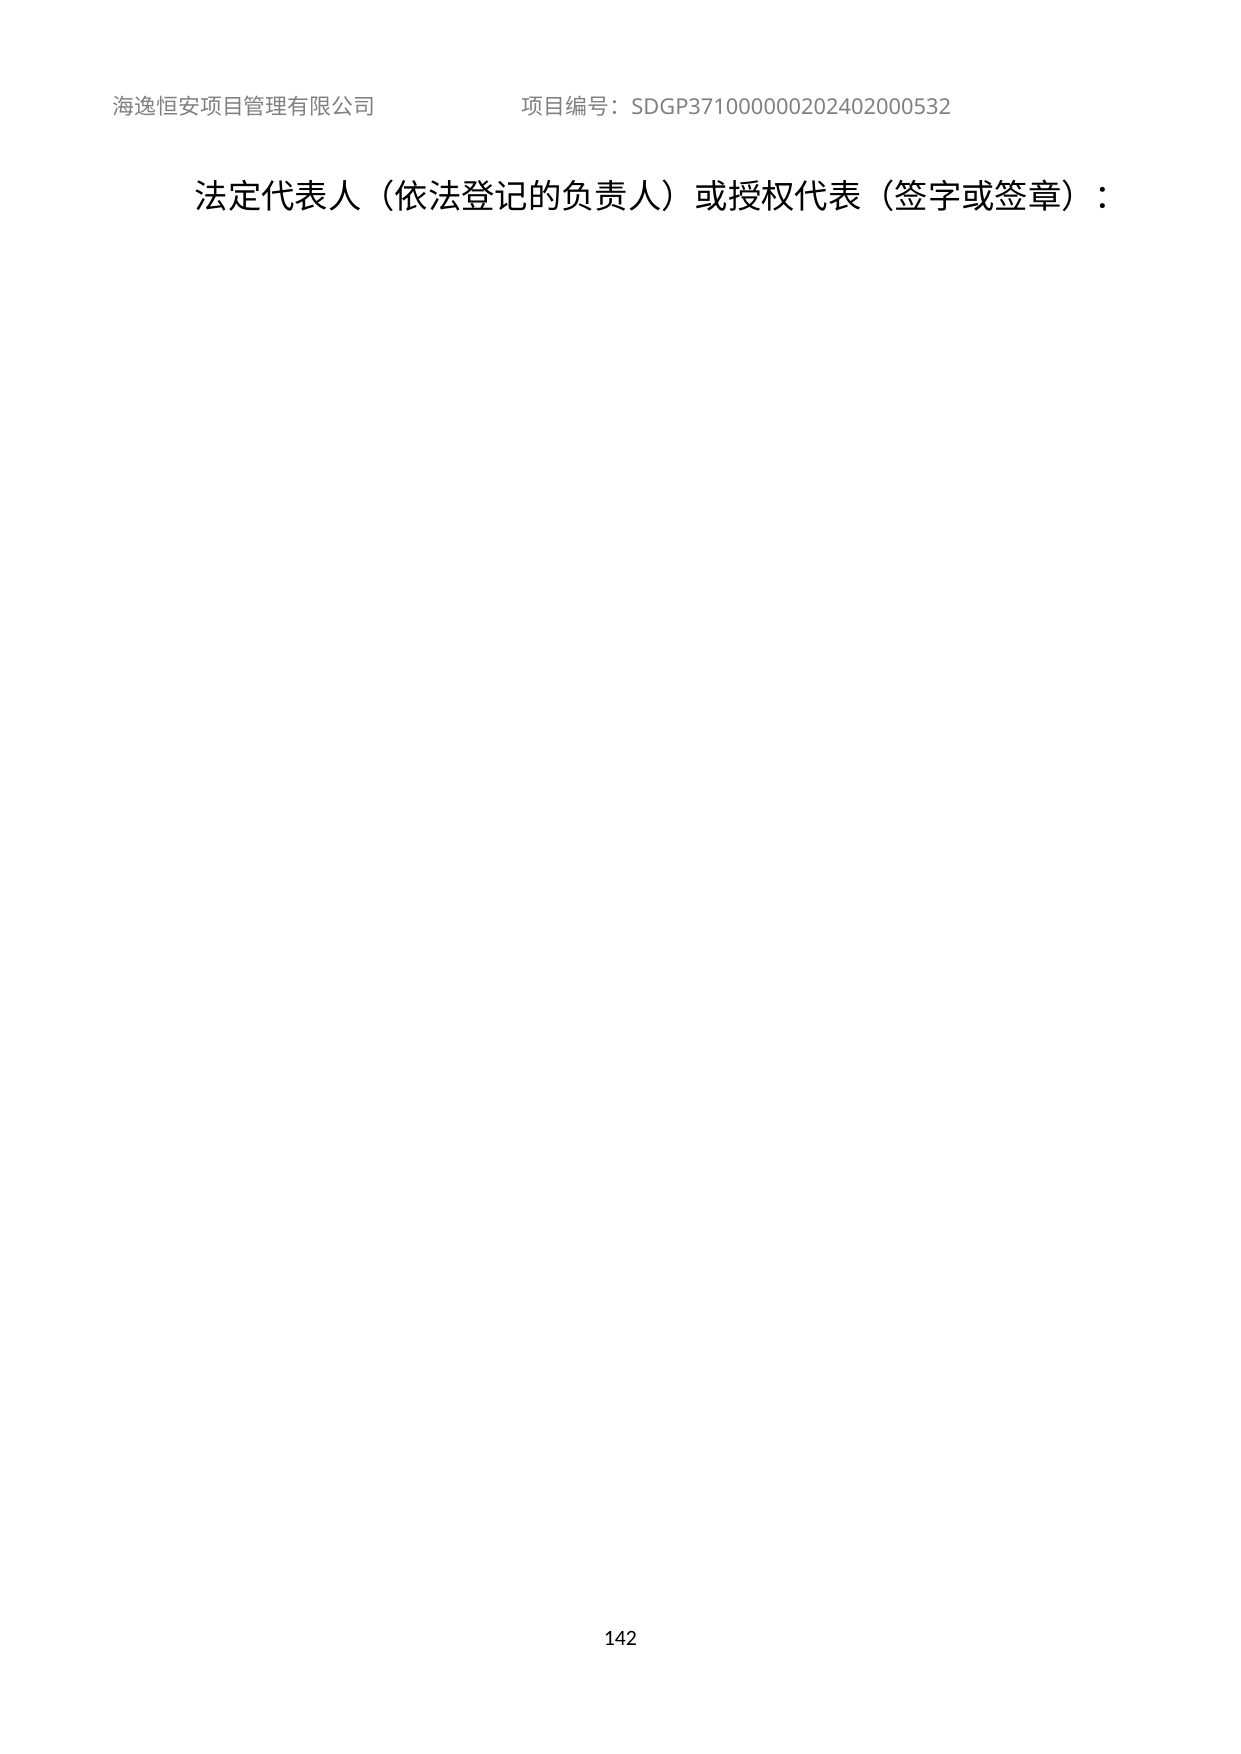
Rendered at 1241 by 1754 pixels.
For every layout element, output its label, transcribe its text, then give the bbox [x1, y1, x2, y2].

text 法定代表人（依法登记的负责人）或授权代表（签字或签章）： [112, 162, 1128, 227]
